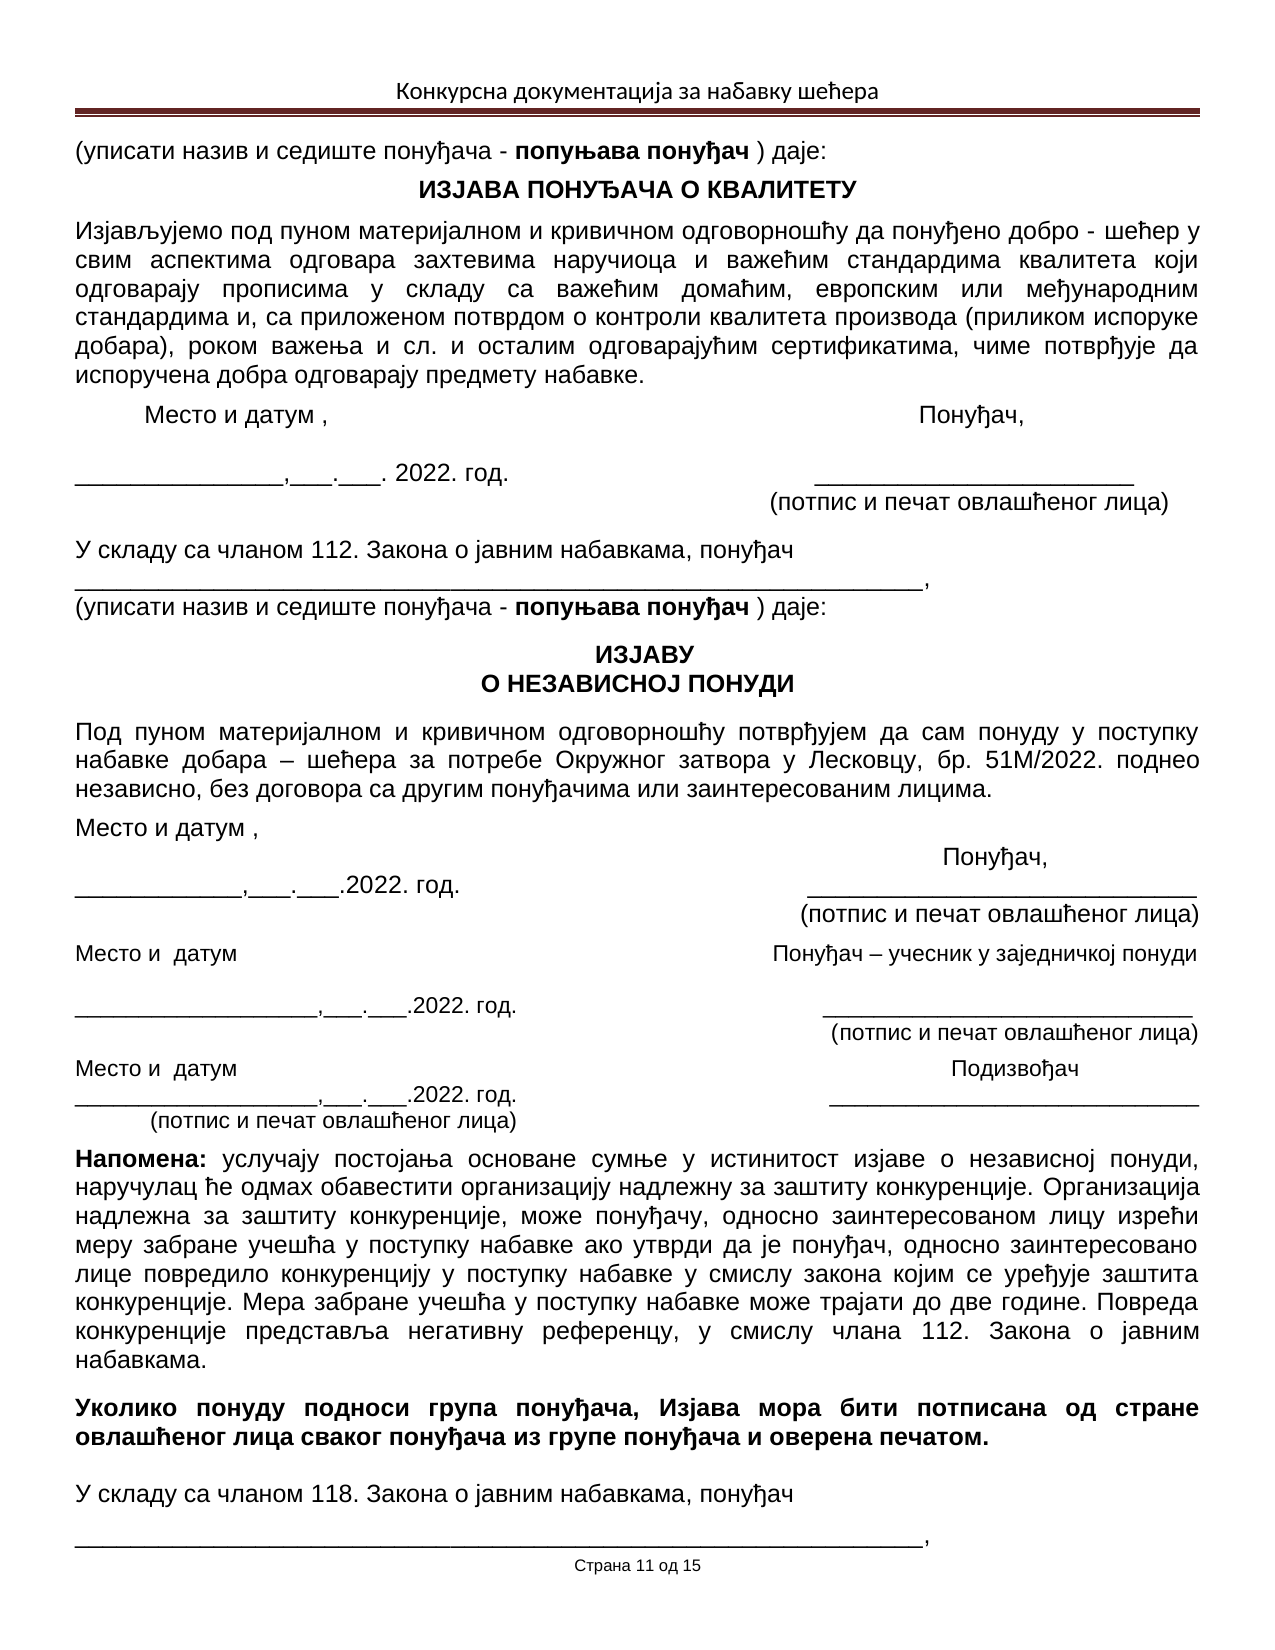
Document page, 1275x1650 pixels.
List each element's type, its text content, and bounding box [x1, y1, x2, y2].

text У складу са чланом 112. Закона о јавним набавкама, понуђач _____________________________________________________________, [75, 535, 1200, 592]
text ИЗЈАВУ [75, 640, 1200, 669]
text Понуђач, [75, 841, 1200, 870]
text Уколико понуду подноси група понуђача, Изјава мора бити потписана од стране овлашћеног лица сваког понуђача из групе понуђача и оверена печатом. [75, 1393, 1200, 1450]
text Напомена: услучају постојања основане сумње у истинитост изјаве о независној понуди, наручулац ће одмах обавестити организацију надлежну за заштиту конкуренције. Организација надлежна за заштиту конкуренције, може понуђачу, односно заинтересованом лицу изрећи меру забране учешћа у поступку набавке ако утврди да је понуђач, односно заинтересовано лице повредило конкуренцију у поступку набавке у смислу закона којим се уређује заштита конкуренције. Мера забране учешћа у поступку набавке може трајати до две године. Повреда конкуренције представља негативну референцу, у смислу члана 112. Закона о јавним набавкама. [75, 1143, 1200, 1373]
text Место и датум , [75, 813, 1200, 841]
text (потпис и печат овлашћеног лица) [75, 487, 1200, 516]
text Изјављујемо под пуном материјалном и кривичном одговорношћу да понуђено добро - шећер у свим аспектима одговара захтевима наручиоца и важећим стандардима квалитета који одговарају прописима у складу са важећим домаћим, европским или међународним стандардима и, са приложеном потврдом о контроли квалитета производа (приликом испоруке добара), роком важења и сл. и осталим одговарајућим сертификатима, чиме потврђује да испоручена добра одговарају предмету набавке. [75, 216, 1200, 388]
text (уписати назив и седиште понуђача - попуњава понуђач ) даје: [75, 136, 1200, 165]
text ___________________,___.___.2022. год. _____________________________ [75, 1081, 1200, 1107]
text _____________________________________________________________, [75, 1520, 1200, 1548]
text У складу са чланом 118. Закона о јавним набавкама, понуђач [75, 1479, 1200, 1508]
text Под пуном материјалном и кривичном одговорношћу потврђујем да сам понуду у поступку набавке добара – шећера за потребе Окружног затвора у Лесковцу, бр. 51М/2022. поднео независно, без договора са другим понуђачима или заинтересованим лицима. [75, 717, 1200, 803]
text (потпис и печат овлашћеног лица) [75, 1107, 1200, 1134]
text (уписати назив и седиште понуђача - попуњава понуђач ) даје: [75, 592, 1200, 621]
text Место и датум Подизвођач [75, 1055, 1200, 1081]
text Место и датум Понуђач – учесник у заједничкој понуди [75, 940, 1200, 966]
text ИЗЈАВА ПОНУЂАЧА О КВАЛИТЕТУ [75, 175, 1200, 204]
text (потпис и печат овлашћеног лица) [75, 899, 1200, 928]
text Место и датум , Понуђач, [75, 401, 1200, 429]
text ____________,___.___.2022. год. ____________________________ [75, 870, 1200, 899]
text О НЕЗАВИСНОЈ ПОНУДИ [75, 669, 1200, 698]
text (потпис и печат овлашћеног лица) [75, 1019, 1200, 1045]
text ___________________,___.___.2022. год. _____________________________ [75, 992, 1200, 1019]
text _______________,___.___. 2022. год. _______________________ [75, 458, 1200, 487]
